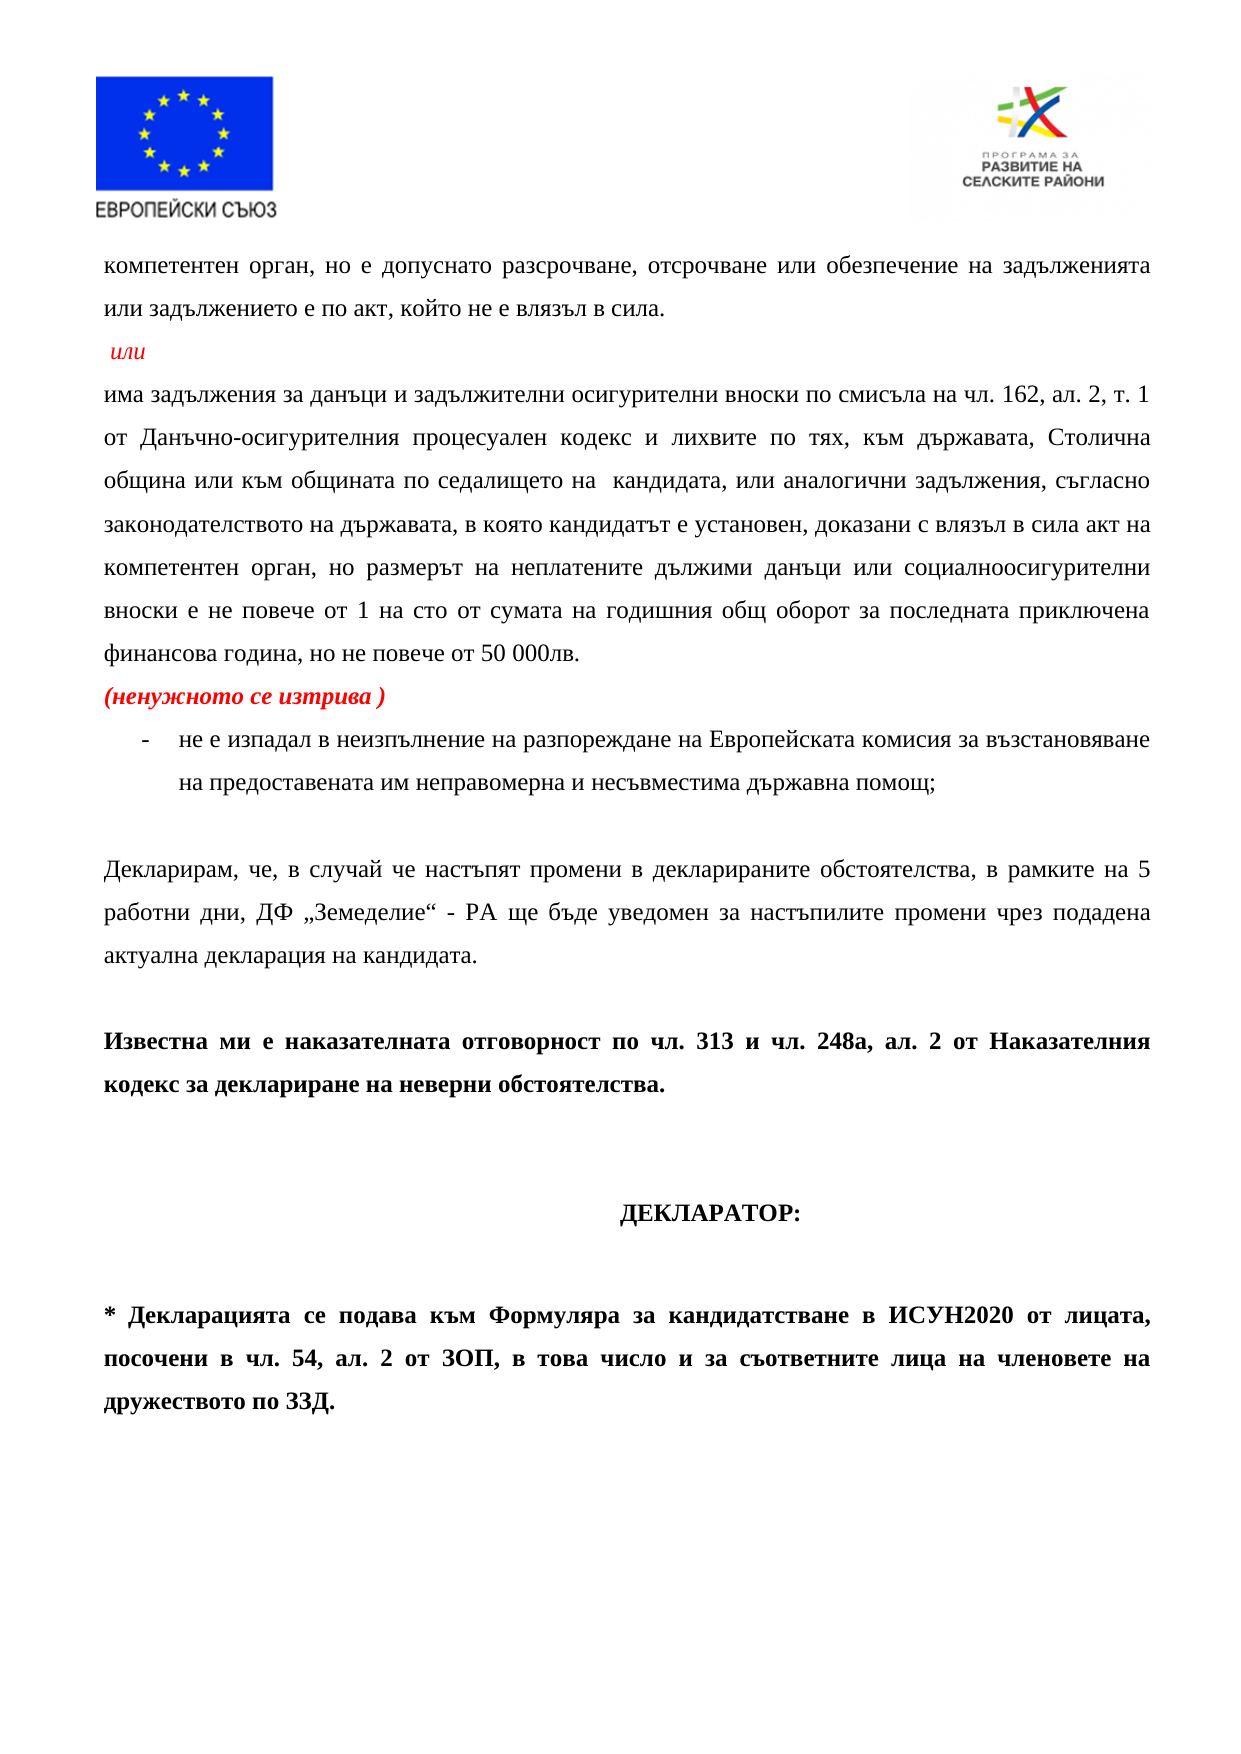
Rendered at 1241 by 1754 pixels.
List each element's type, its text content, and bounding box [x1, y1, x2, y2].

text има задължения за данъци и задължителни осигурителни вноски по смисъла на чл. 162, ал. 2, т. 1 от Данъчно-осигурителния процесуален кодекс и лихвите по тях, към държавата, Столична община или към общината по седалището на кандидата, или аналогични задължения, съгласно законодателството на държавата, в която кандидатът е установен, доказани с влязъл в сила акт на компетентен орган, но размерът на неплатените дължими данъци или социалноосигурителни вноски е не повече от 1 на сто от сумата на годишния общ оборот за последната приключена финансова година, но не повече от 50 000лв. [103, 379, 1152, 667]
text ДЕКЛАРАТОР: [546, 1198, 1152, 1227]
text Известна ми е наказателната отговорност по чл. 313 и чл. 248а, ал. 2 от Наказателния кодекс за деклариране на неверни обстоятелства. [103, 1026, 1152, 1098]
text * Декларацията се подава към Формуляра за кандидатстване в ИСУН2020 от лицата, посочени в чл. 54, ал. 2 от ЗОП, в това число и за съответните лица на членовете на дружеството по ЗЗД. [103, 1300, 1152, 1415]
text (ненужното се изтрива ) [103, 681, 1152, 710]
picture [908, 73, 1158, 222]
picture [96, 75, 279, 221]
text или [103, 336, 1152, 365]
text Декларирам, че, в случай че настъпят промени в декларираните обстоятелства, в рамките на 5 работни дни, ДФ „Земеделие“ - РА ще бъде уведомен за настъпилите промени чрез подадена актуална декларация на кандидата. [103, 854, 1152, 969]
list не e изпадал в неизпълнение на разпореждане на Европейската комисия за възстановяване на предоставената им неправомерна и несъвместима държавна помощ; [141, 724, 1152, 796]
